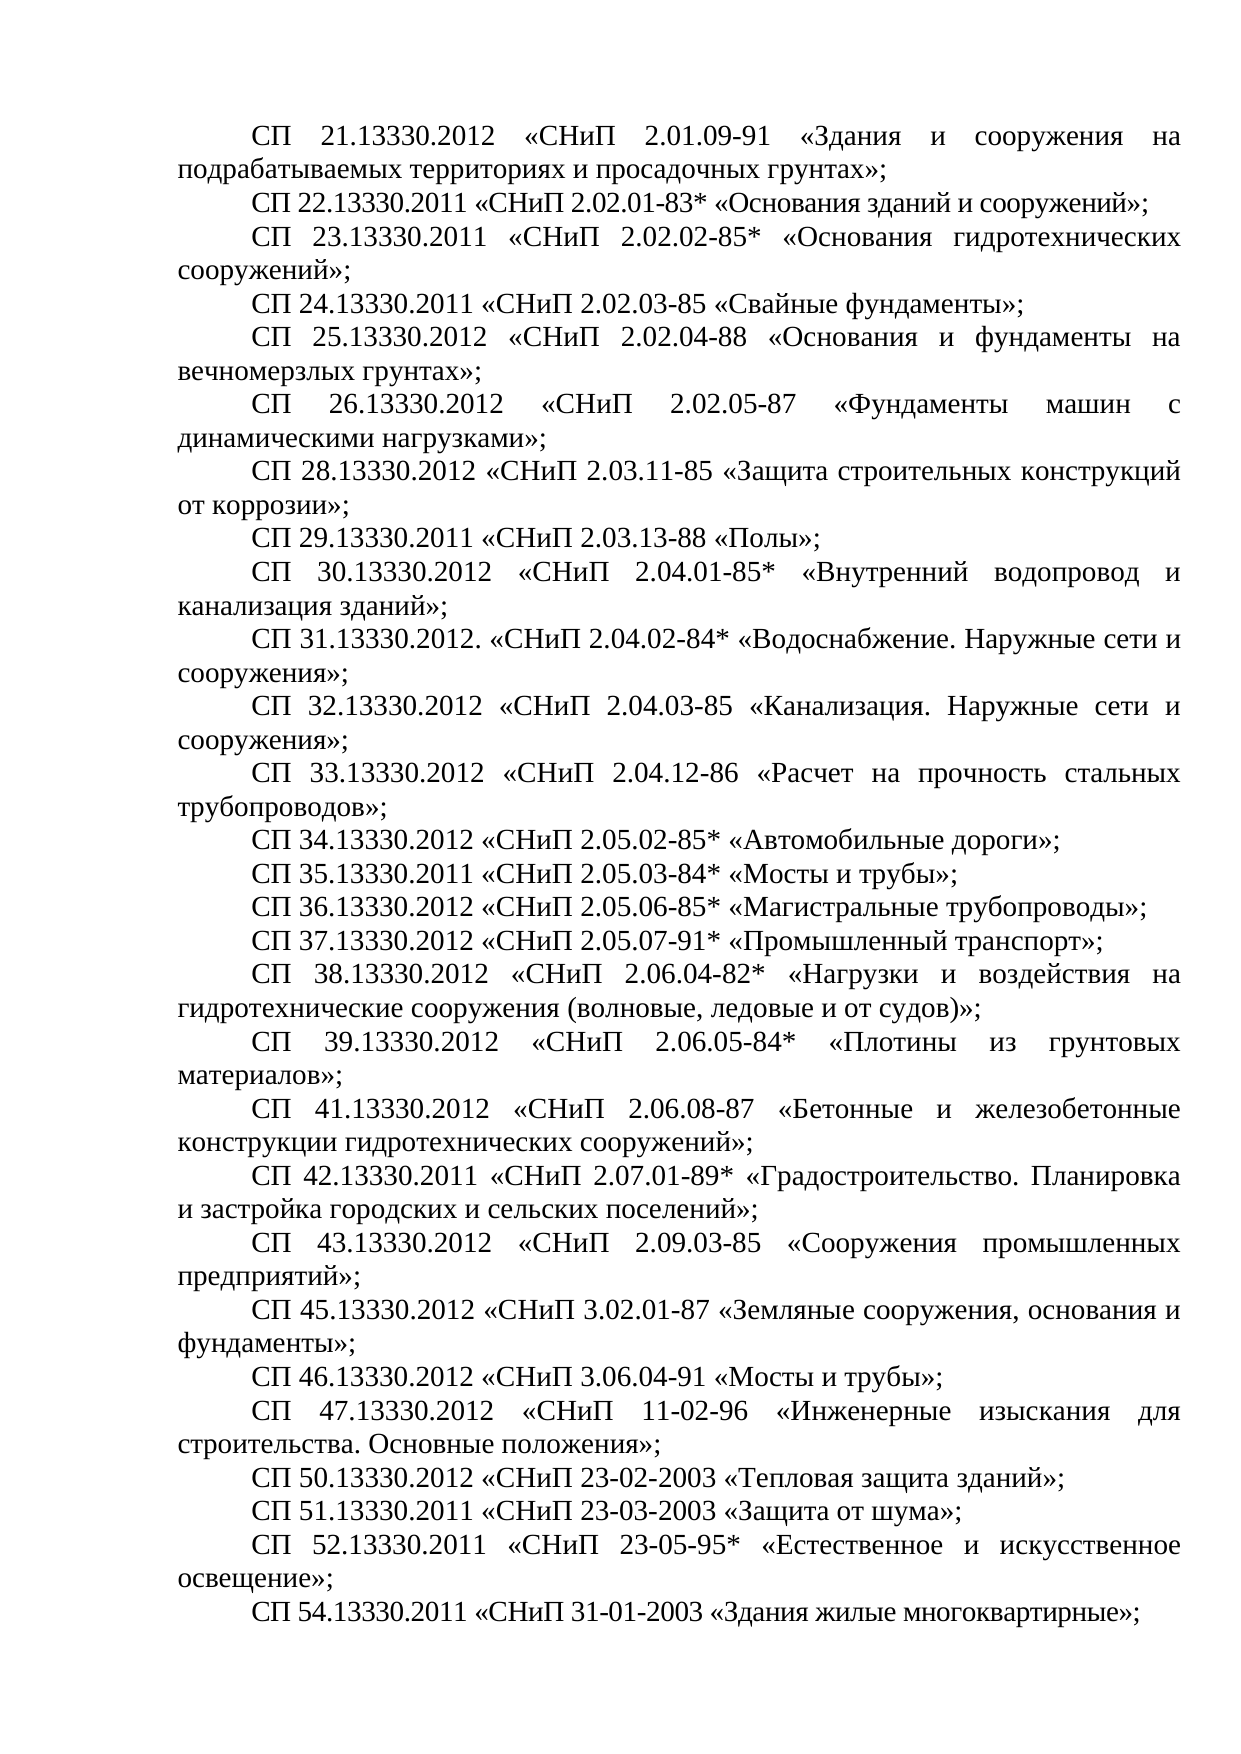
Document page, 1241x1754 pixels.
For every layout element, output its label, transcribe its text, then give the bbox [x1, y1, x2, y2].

text СП 36.13330.2012 «СНиП 2.05.06-85* «Магистральные трубопроводы»; [177, 889, 1181, 923]
text СП 38.13330.2012 «СНиП 2.06.04-82* «Нагрузки и воздействия на гидротехнические сооружения (волновые, ледовые и от судов)»; [177, 957, 1181, 1024]
text СП 21.13330.2012 «СНиП 2.01.09-91 «Здания и сооружения на подрабатываемых территориях и просадочных грунтах»; [177, 118, 1181, 185]
text СП 51.13330.2011 «СНиП 23-03-2003 «Защита от шума»; [177, 1493, 1181, 1527]
text СП 34.13330.2012 «СНиП 2.05.02-85* «Автомобильные дороги»; [177, 822, 1181, 856]
text СП 23.13330.2011 «СНиП 2.02.02-85* «Основания гидротехнических сооружений»; [177, 219, 1181, 286]
text СП 39.13330.2012 «СНиП 2.06.05-84* «Плотины из грунтовых материалов»; [177, 1024, 1181, 1091]
text СП 31.13330.2012. «СНиП 2.04.02-84* «Водоснабжение. Наружные сети и сооружения»; [177, 621, 1181, 688]
text СП 47.13330.2012 «СНиП 11-02-96 «Инженерные изыскания для строительства. Основные положения»; [177, 1393, 1181, 1460]
text СП 29.13330.2011 «СНиП 2.03.13-88 «Полы»; [177, 521, 1181, 554]
text СП 50.13330.2012 «СНиП 23-02-2003 «Тепловая защита зданий»; [177, 1460, 1181, 1493]
text СП 30.13330.2012 «СНиП 2.04.01-85* «Внутренний водопровод и канализация зданий»; [177, 554, 1181, 621]
text СП 46.13330.2012 «СНиП 3.06.04-91 «Мосты и трубы»; [177, 1359, 1181, 1393]
text СП 32.13330.2012 «СНиП 2.04.03-85 «Канализация. Наружные сети и сооружения»; [177, 688, 1181, 755]
text СП 42.13330.2011 «СНиП 2.07.01-89* «Градостроительство. Планировка и застройка городских и сельских поселений»; [177, 1158, 1181, 1225]
text СП 33.13330.2012 «СНиП 2.04.12-86 «Расчет на прочность стальных трубопроводов»; [177, 755, 1181, 822]
text СП 26.13330.2012 «СНиП 2.02.05-87 «Фундаменты машин с динамическими нагрузками»; [177, 386, 1181, 453]
text СП 35.13330.2011 «СНиП 2.05.03-84* «Мосты и трубы»; [177, 856, 1181, 889]
text СП 41.13330.2012 «СНиП 2.06.08-87 «Бетонные и железобетонные конструкции гидротехнических сооружений»; [177, 1091, 1181, 1158]
text СП 37.13330.2012 «СНиП 2.05.07-91* «Промышленный транспорт»; [177, 923, 1181, 957]
text СП 28.13330.2012 «СНиП 2.03.11-85 «Защита строительных конструкций от коррозии»; [177, 453, 1181, 521]
text СП 43.13330.2012 «СНиП 2.09.03-85 «Сооружения промышленных предприятий»; [177, 1225, 1181, 1292]
text СП 22.13330.2011 «СНиП 2.02.01-83* «Основания зданий и сооружений»; [177, 185, 1181, 219]
text СП 25.13330.2012 «СНиП 2.02.04-88 «Основания и фундаменты на вечномерзлых грунтах»; [177, 319, 1181, 386]
text СП 52.13330.2011 «СНиП 23-05-95* «Естественное и искусственное освещение»; [177, 1527, 1181, 1594]
text СП 24.13330.2011 «СНиП 2.02.03-85 «Свайные фундаменты»; [177, 286, 1181, 319]
text СП 45.13330.2012 «СНиП 3.02.01-87 «Земляные сооружения, основания и фундаменты»; [177, 1292, 1181, 1359]
text СП 54.13330.2011 «СНиП 31-01-2003 «Здания жилые многоквартирные»; [177, 1594, 1181, 1627]
